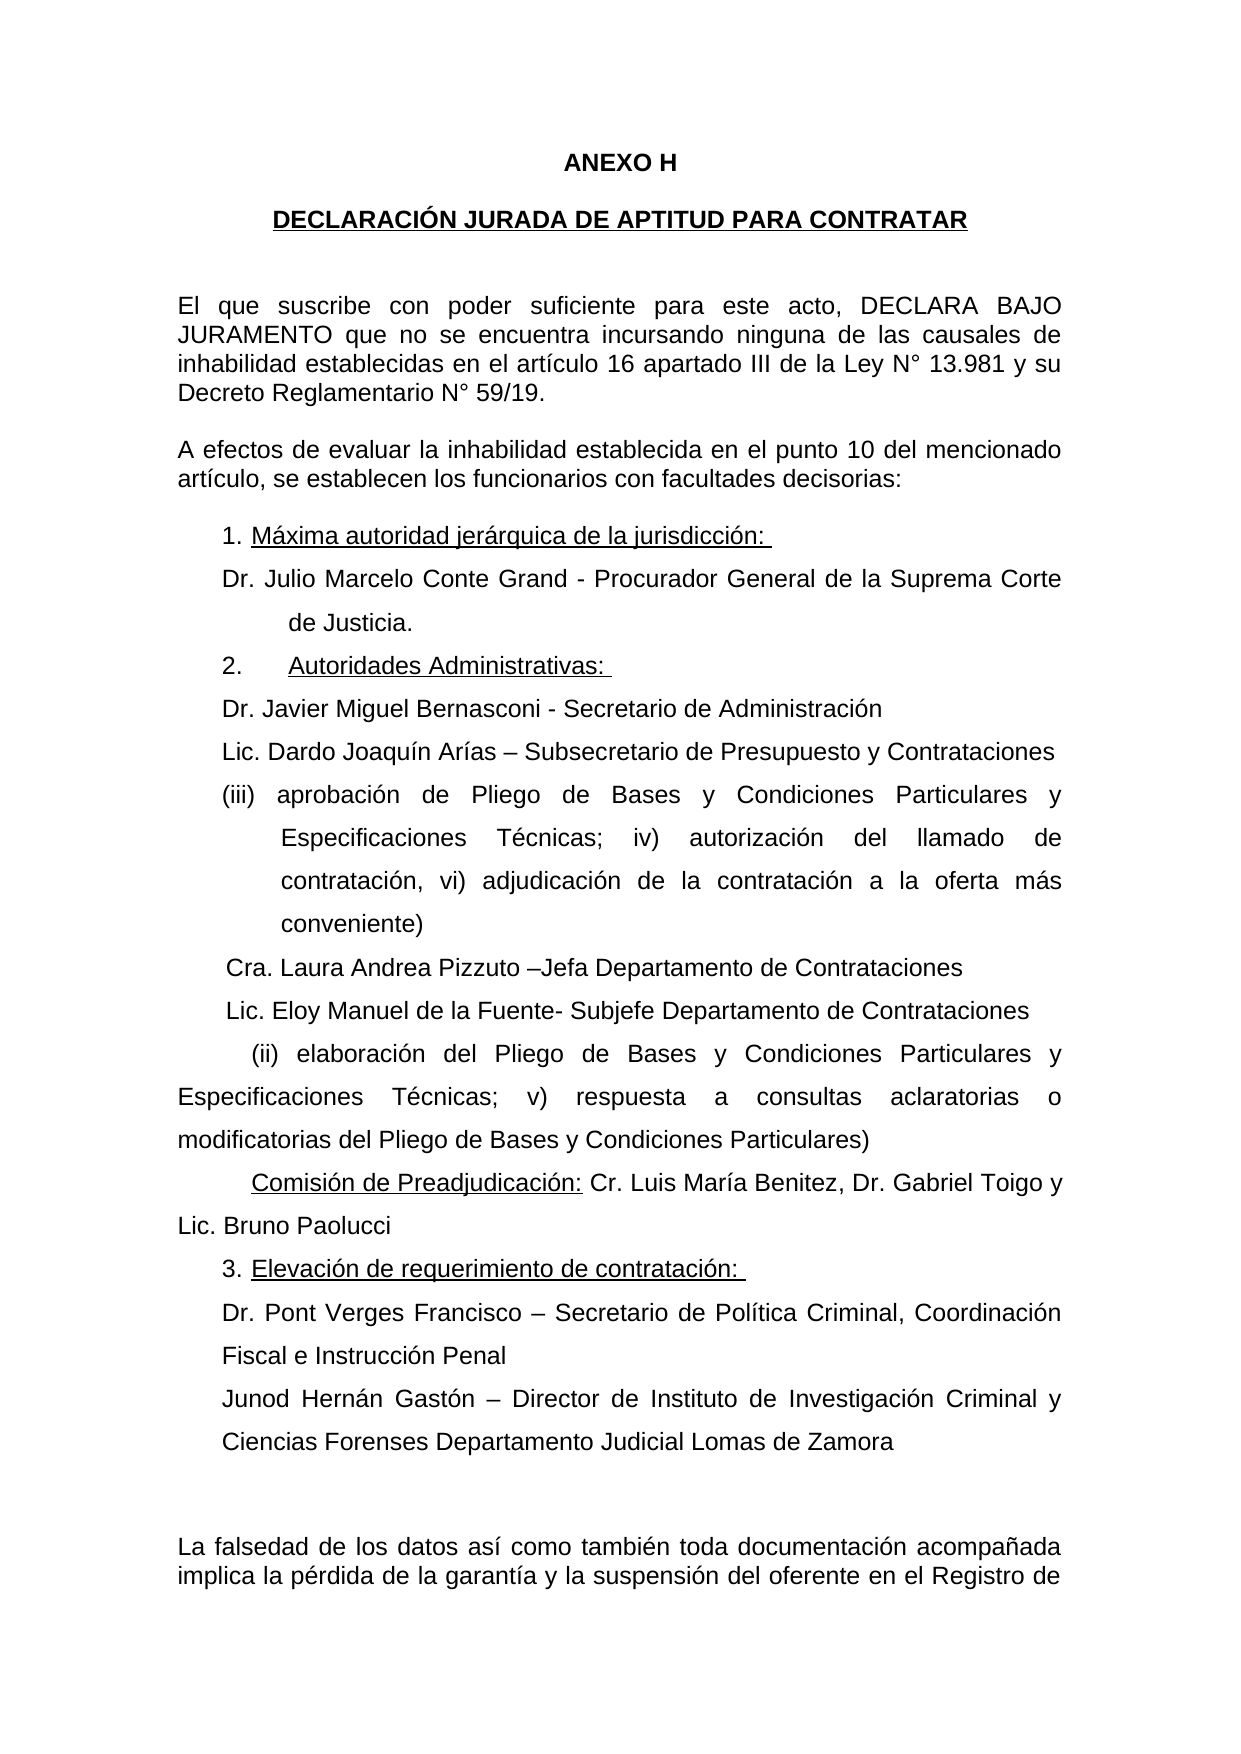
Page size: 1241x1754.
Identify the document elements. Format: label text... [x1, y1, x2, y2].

list Junod Hernán Gastón – Director de Instituto de Investigación Criminal y Ciencias Forenses Departamento Judicial Lomas de Zamora [222, 1384, 1063, 1456]
list Elevación de requerimiento de contratación: [177, 1254, 1063, 1283]
text El que suscribe con poder suficiente para este acto, DECLARA BAJO JURAMENTO que no se encuentra incursando ninguna de las causales de inhabilidad establecidas en el artículo 16 apartado III de la Ley N° 13.981 y su Decreto Reglamentario N° 59/19. [177, 291, 1063, 406]
text Dr. Javier Miguel Bernasconi - Secretario de Administración [222, 694, 1063, 723]
list Dr. Pont Verges Francisco – Secretario de Política Criminal, Coordinación Fiscal e Instrucción Penal [222, 1298, 1063, 1369]
text A efectos de evaluar la inhabilidad establecida en el punto 10 del mencionado artículo, se establecen los funcionarios con facultades decisorias: [177, 435, 1063, 493]
text Comisión de Preadjudicación: Cr. Luis María Benitez, Dr. Gabriel Toigo y Lic. Bruno Paolucci [177, 1168, 1063, 1240]
list Máxima autoridad jerárquica de la jurisdicción: [222, 521, 1063, 550]
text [177, 1532, 1063, 1589]
text DECLARACIÓN JURADA DE APTITUD PARA CONTRATAR [177, 205, 1063, 234]
text Lic. Eloy Manuel de la Fuente- Subjefe Departamento de Contrataciones [177, 996, 1063, 1024]
text Lic. Dardo Joaquín Arías – Subsecretario de Presupuesto y Contrataciones [222, 737, 1063, 766]
text Cra. Laura Andrea Pizzuto –Jefa Departamento de Contrataciones [177, 953, 1063, 981]
list Dr. Julio Marcelo Conte Grand - Procurador General de la Suprema Corte de Justicia. [222, 564, 1063, 636]
text ANEXO H [177, 148, 1063, 176]
text (ii) elaboración del Pliego de Bases y Condiciones Particulares y Especificaciones Técnicas; v) respuesta a consultas aclaratorias o modificatorias del Pliego de Bases y Condiciones Particulares) [177, 1039, 1063, 1154]
list Autoridades Administrativas: [222, 651, 1063, 679]
text (iii) aprobación de Pliego de Bases y Condiciones Particulares y Especificaciones Técnicas; iv) autorización del llamado de contratación, vi) adjudicación de la contratación a la oferta más conveniente) [222, 780, 1063, 938]
